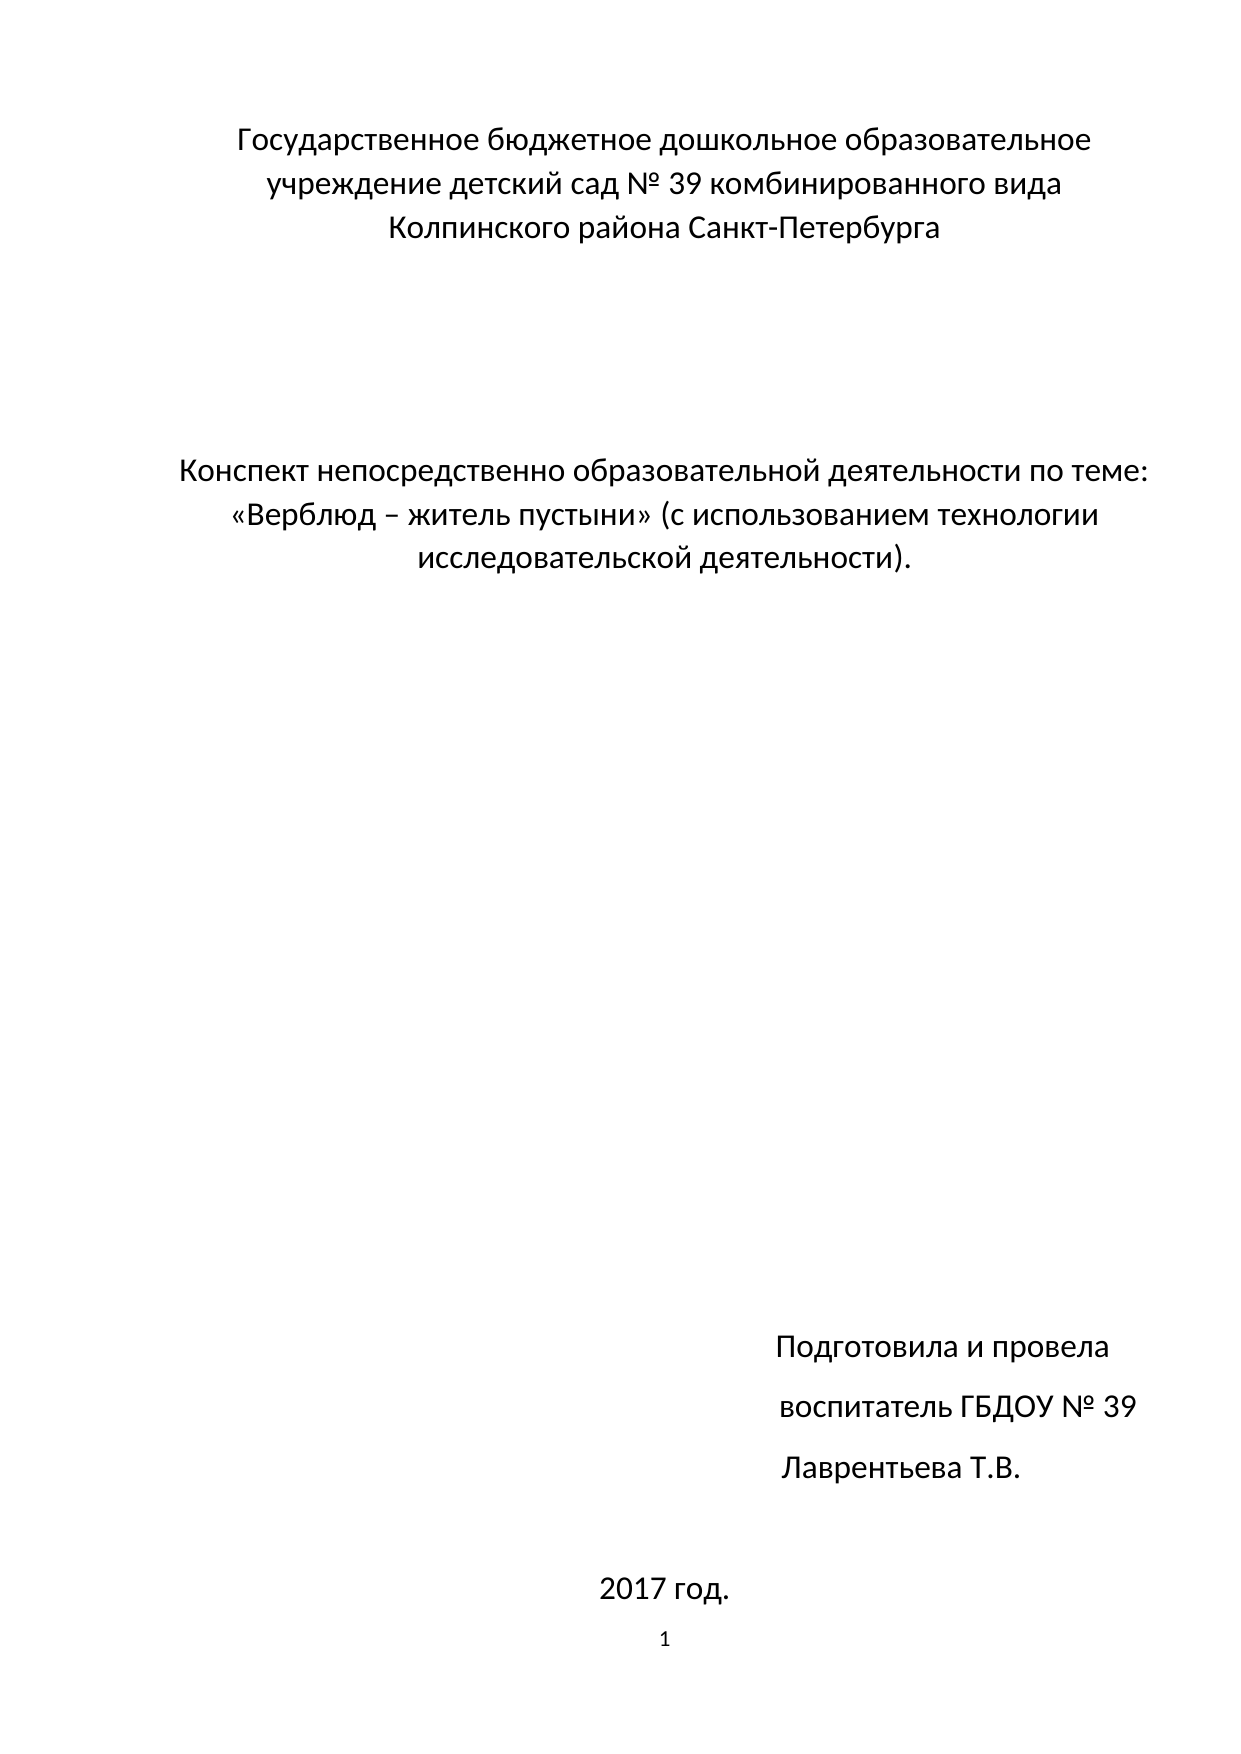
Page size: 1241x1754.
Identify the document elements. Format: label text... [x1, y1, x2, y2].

text 2017 год. [177, 1567, 1152, 1608]
text воспитатель ГБДОУ № 39 [177, 1385, 1152, 1426]
text Лаврентьева Т.В. [177, 1446, 1152, 1487]
text Подготовила и провела [177, 1324, 1152, 1365]
text Конспект непосредственно образовательной деятельности по теме: «Верблюд – житель пустыни» (с использованием технологии исследовательской деятельности). [177, 448, 1152, 577]
text Государственное бюджетное дошкольное образовательное учреждение детский сад № 39 комбинированного вида Колпинского района Санкт-Петербурга [177, 118, 1152, 247]
